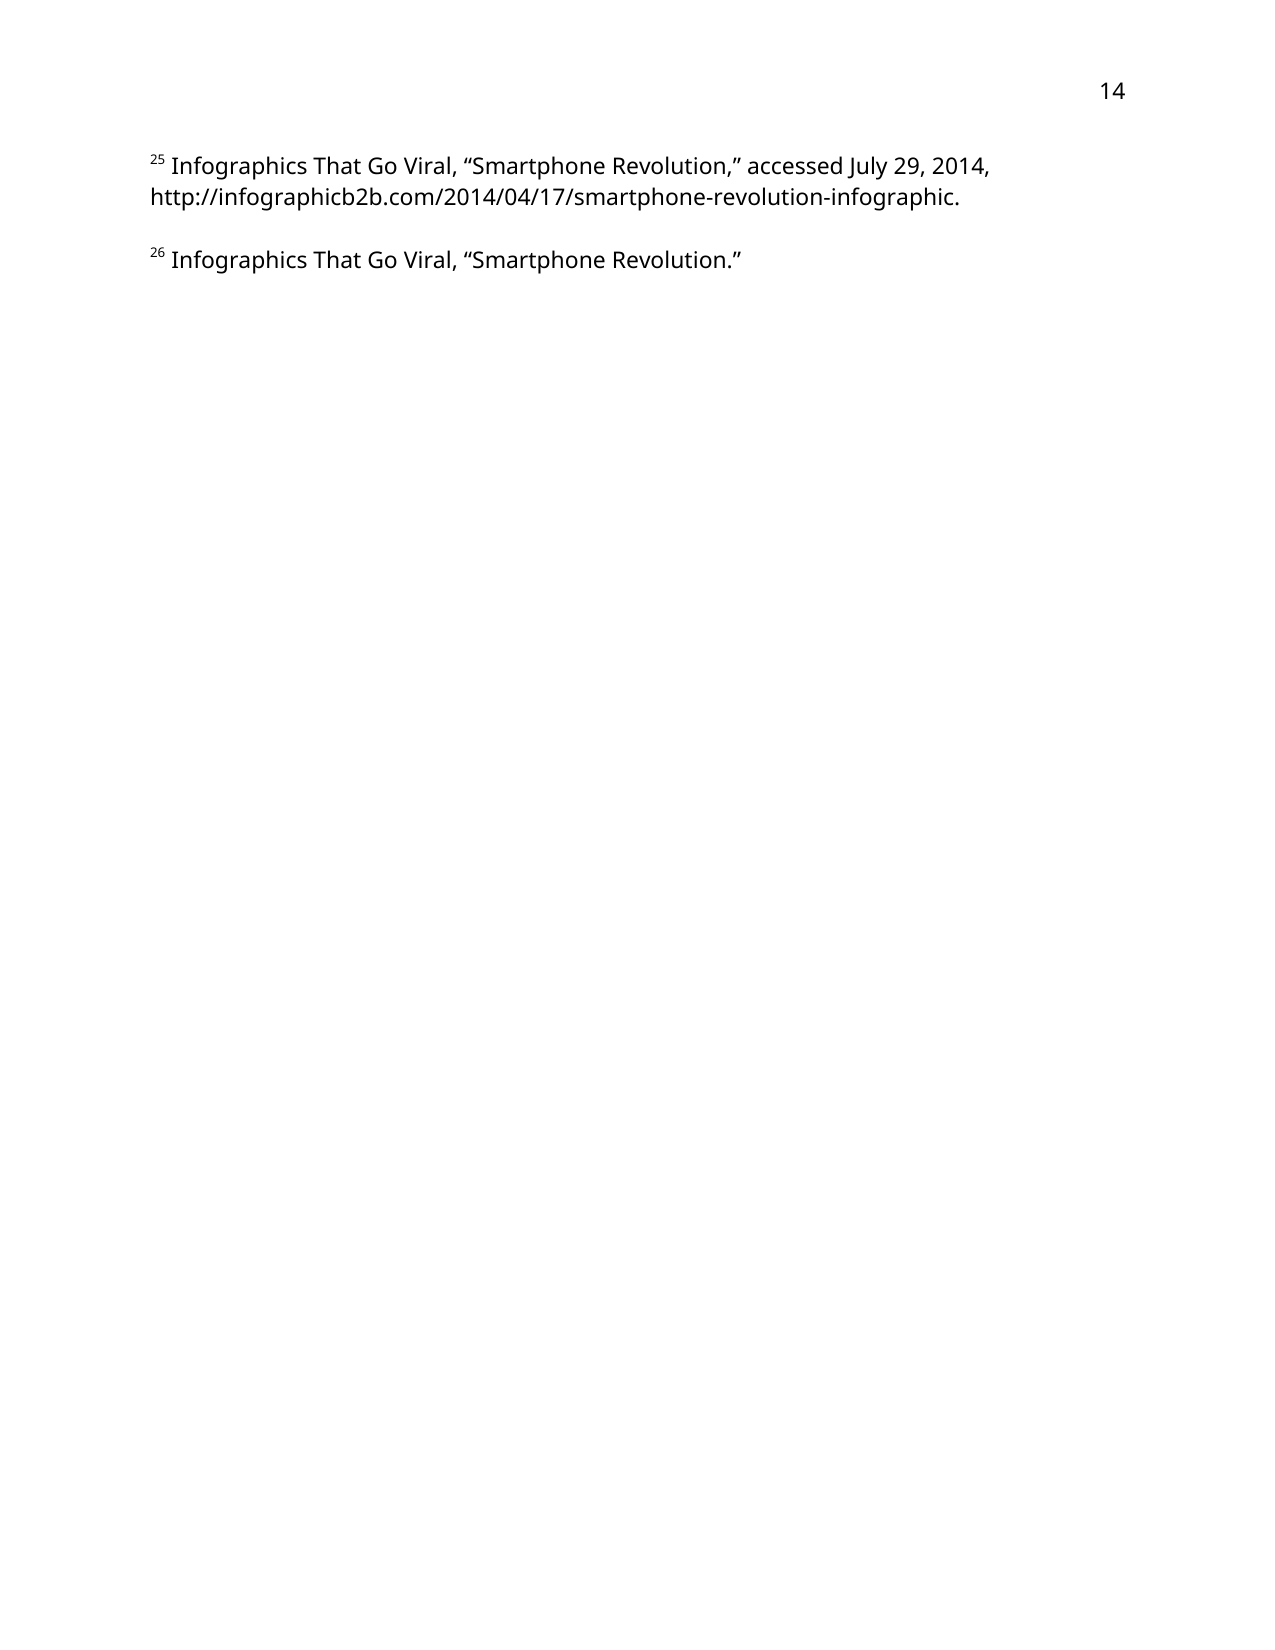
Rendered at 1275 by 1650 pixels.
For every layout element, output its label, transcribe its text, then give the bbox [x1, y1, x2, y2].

text 25 Infographics That Go Viral, “Smartphone Revolution,” accessed July 29, 2014, http://infographicb2b.com/2014/04/17/smartphone-revolution-infographic. [150, 150, 1125, 212]
text 26 Infographics That Go Viral, “Smartphone Revolution.” [150, 244, 1125, 275]
